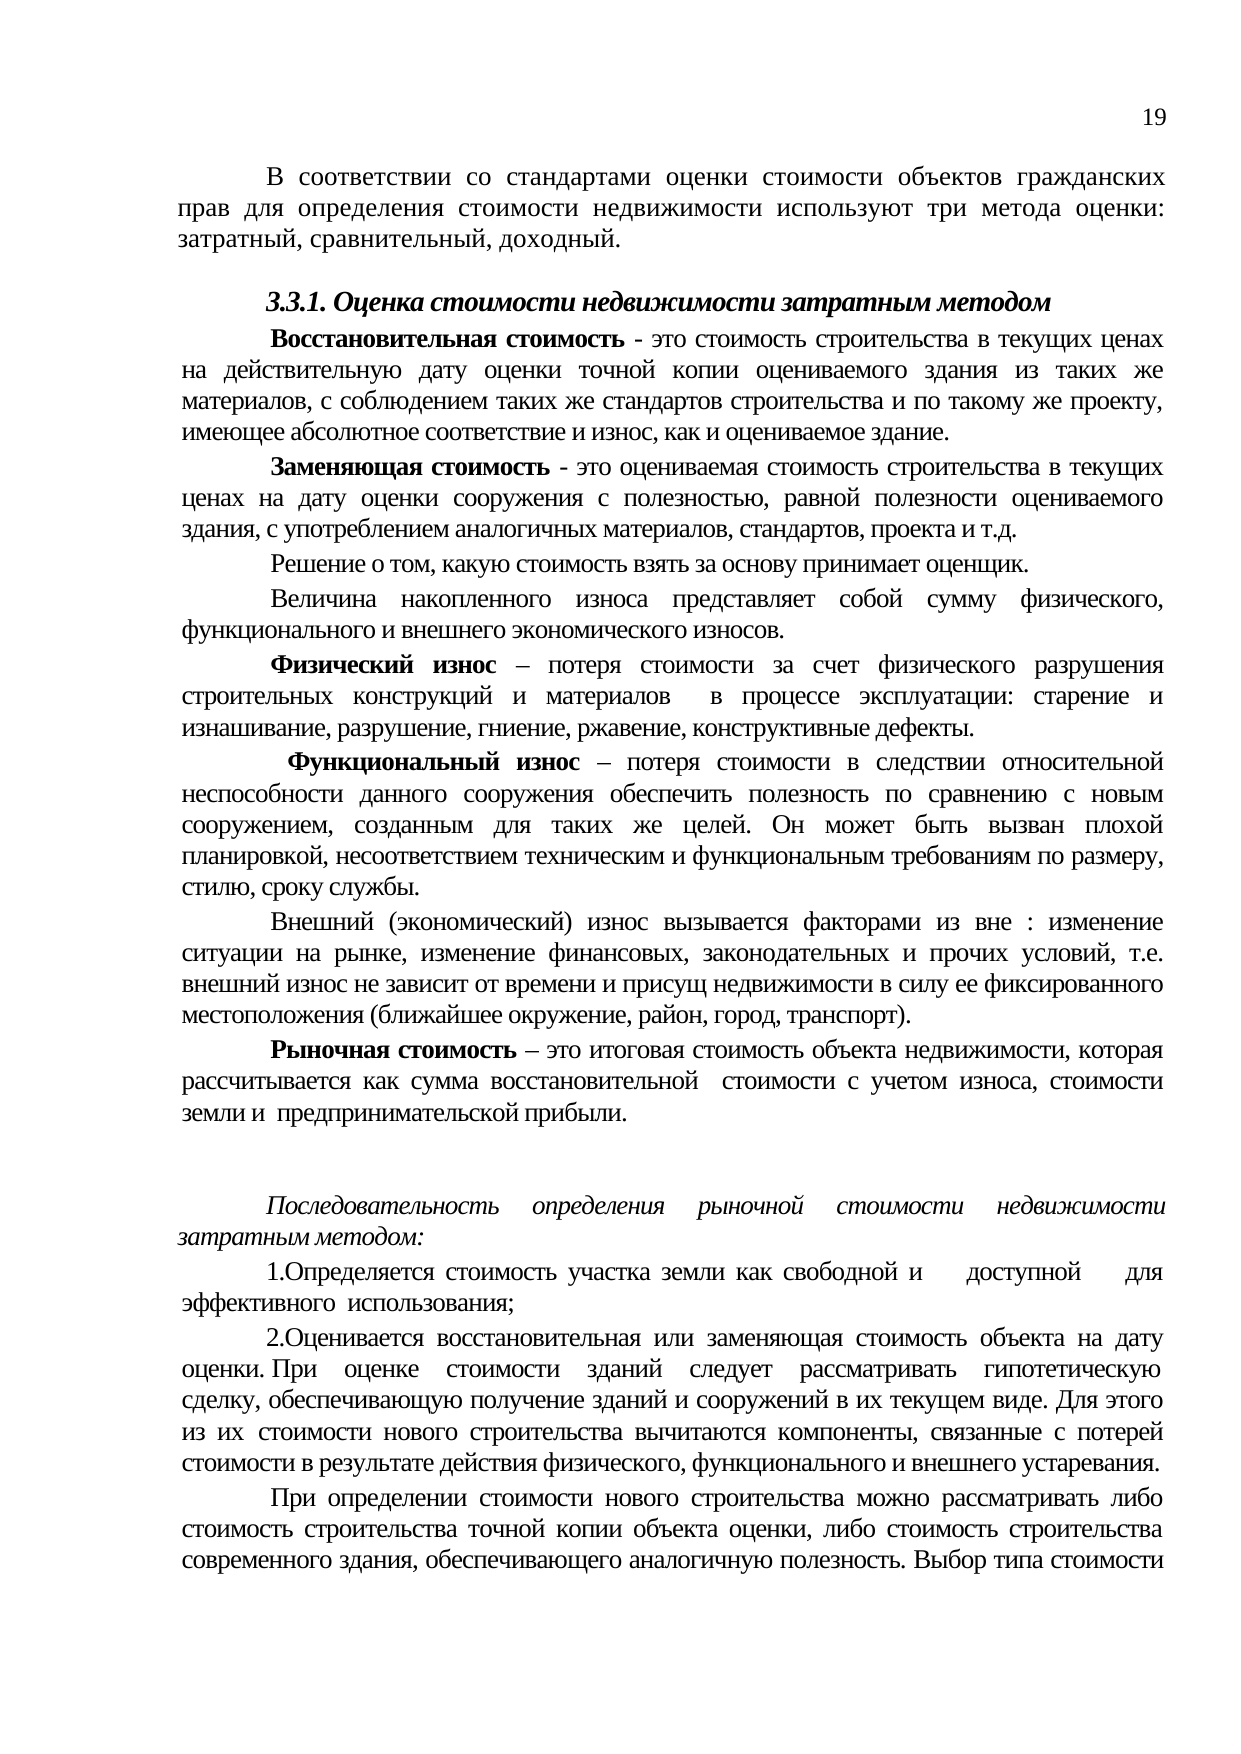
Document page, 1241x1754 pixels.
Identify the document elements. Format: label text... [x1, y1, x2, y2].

text 2.Оценивается восстановительная или заменяющая стоимость объекта на дату оценки. При оценке стоимости зданий следует рассматривать гипотетическую сделку, обеспечивающую получение зданий и сооружений в их текущем виде. Для этого из их стоимости нового строительства вычитаются компоненты, связанные с потерей стоимости в результате действия физического, функционального и внешнего устаревания. [181, 1321, 1164, 1477]
text Внешний (экономический) износ вызывается факторами из вне : изменение ситуации на рынке, изменение финансовых, законодательных и прочих условий, т.е. внешний износ не зависит от времени и присущ недвижимости в силу ее фиксированного местоположения (ближайшее окружение, район, город, транспорт). [181, 905, 1164, 1029]
text Восстановительная стоимость - это стоимость строительства в текущих ценах на действительную дату оценки точной копии оцениваемого здания из таких же материалов, с соблюдением таких же стандартов строительства и по такому же проекту, имеющее абсолютное соответствие и износ, как и оцениваемое здание. [181, 322, 1164, 446]
text Функциональный износ – потеря стоимости в следствии относительной неспособности данного сооружения обеспечить полезность по сравнению с новым сооружением, созданным для таких же целей. Он может быть вызван плохой планировкой, несоответствием техническим и функциональным требованиям по размеру, стилю, сроку службы. [181, 746, 1164, 901]
text Решение о том, какую стоимость взять за основу принимает оценщик. [181, 547, 1164, 578]
text Физический износ – потеря стоимости за счет физического разрушения строительных конструкций и материалов в процессе эксплуатации: старение и изнашивание, разрушение, гниение, ржавение, конструктивные дефекты. [181, 648, 1164, 742]
text Рыночная стоимость – это итоговая стоимость объекта недвижимости, которая рассчитывается как сумма восстановительной стоимости с учетом износа, стоимости земли и предпринимательской прибыли. [181, 1033, 1164, 1127]
text В соответствии со стандартами оценки стоимости объектов гражданских прав для определения стоимости недвижимости используют три метода оценки: затратный, сравнительный, доходный. [177, 160, 1167, 253]
text Последовательность определения рыночной стоимости недвижимости затратным методом: [177, 1189, 1167, 1251]
text Величина накопленного износа представляет собой сумму физического, функционального и внешнего экономического износов. [181, 582, 1164, 644]
text 3.3.1. Оценка стоимости недвижимости затратным методом [177, 284, 1167, 318]
text 1.Определяется стоимость участка земли как свободной и доступной для эффективного использования; [181, 1255, 1164, 1317]
text Заменяющая стоимость - это оцениваемая стоимость строительства в текущих ценах на дату оценки сооружения с полезностью, равной полезности оцениваемого здания, с употреблением аналогичных материалов, стандартов, проекта и т.д. [181, 450, 1164, 544]
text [181, 1481, 1164, 1574]
